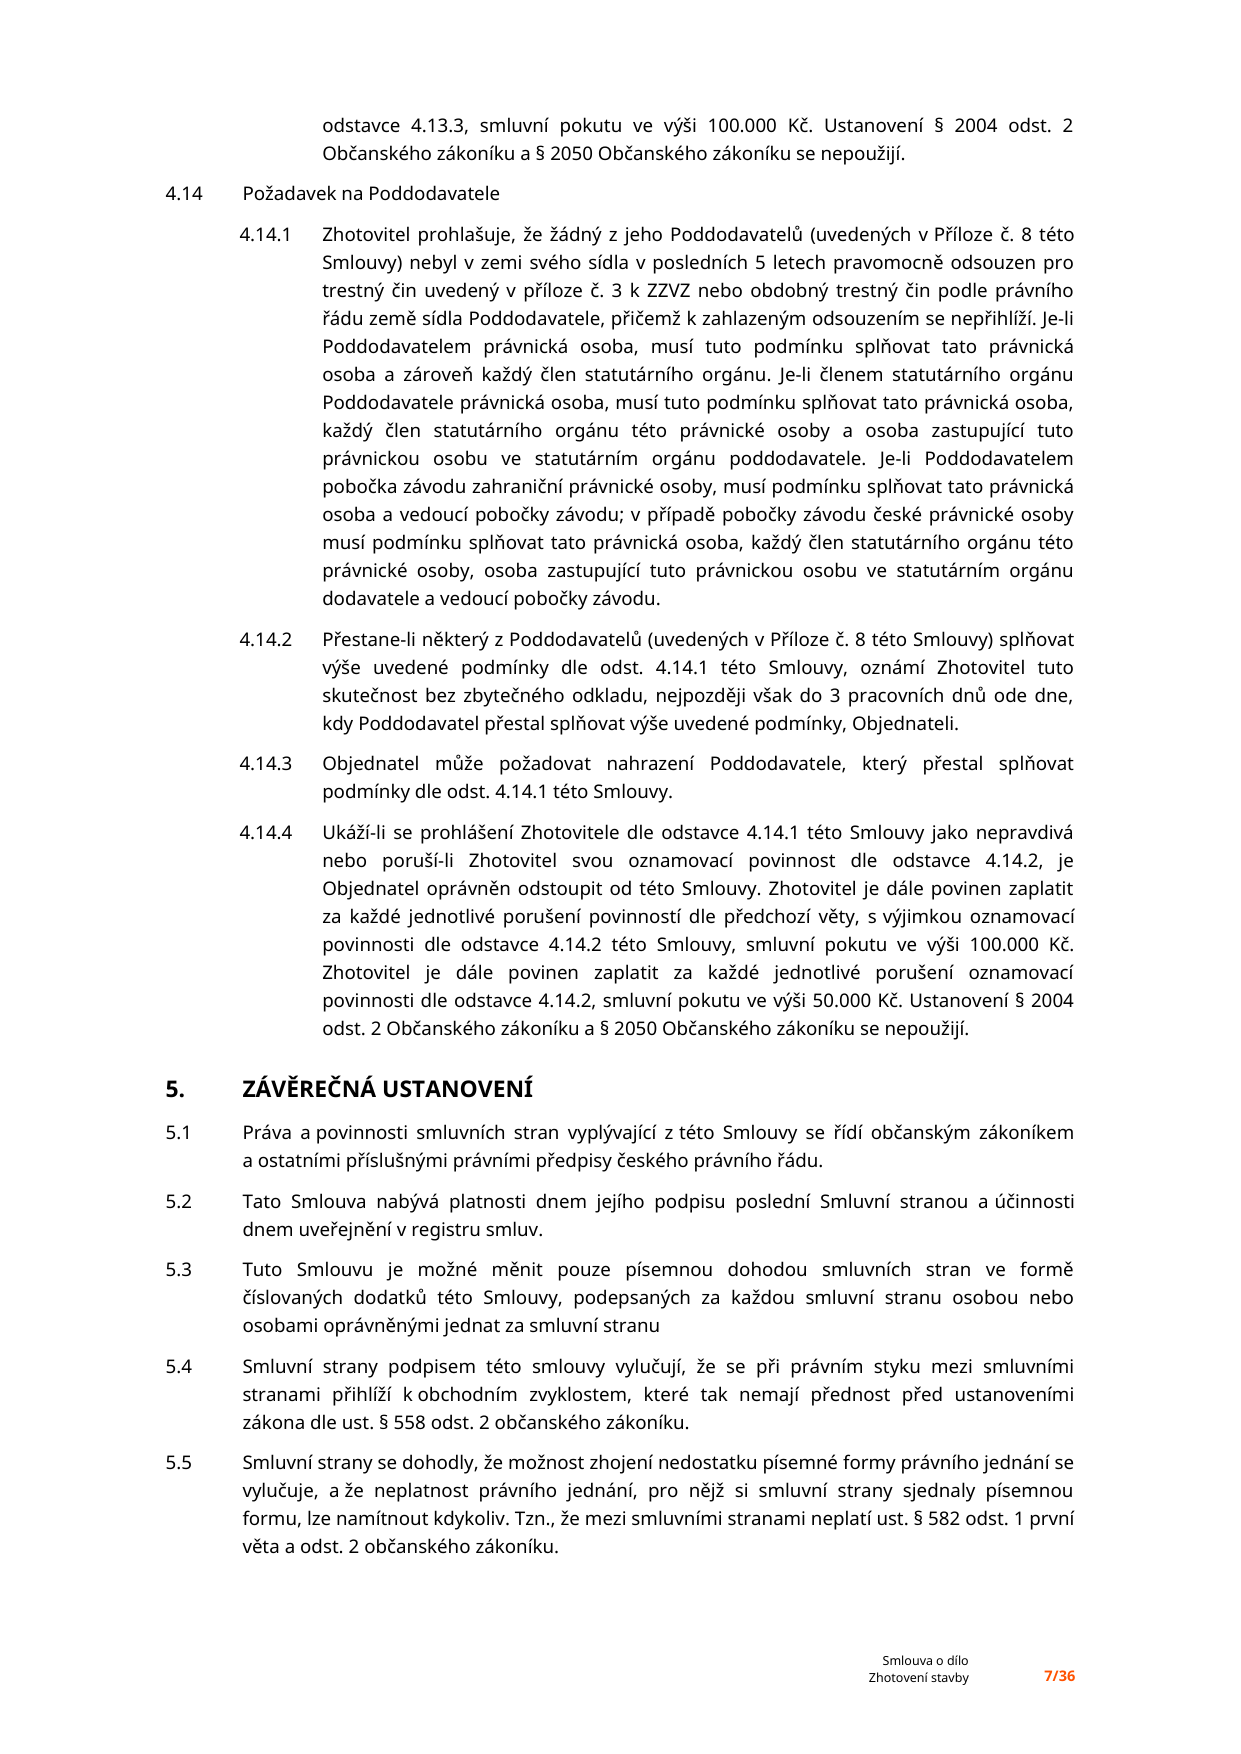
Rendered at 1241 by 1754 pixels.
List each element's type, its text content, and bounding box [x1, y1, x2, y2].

list ZÁVĚREČNÁ USTANOVENÍ [165, 1072, 1075, 1104]
list Zhotovitel prohlašuje, že žádný z jeho Poddodavatelů (uvedených v Příloze č. 8 této Smlouvy) nebyl v zemi svého sídla v posledních 5 letech pravomocně odsouzen pro trestný čin uvedený v příloze č. 3 k ZZVZ nebo obdobný trestný čin podle právního řádu země sídla Poddodavatele, přičemž k zahlazeným odsouzením se nepřihlíží. Je-li Poddodavatelem právnická osoba, musí tuto podmínku splňovat tato právnická osoba a zároveň každý člen statutárního orgánu. Je-li členem statutárního orgánu Poddodavatele právnická osoba, musí tuto podmínku splňovat tato právnická osoba, každý člen statutárního orgánu této právnické osoby a osoba zastupující tuto právnickou osobu ve statutárním orgánu poddodavatele. Je-li Poddodavatelem pobočka závodu zahraniční právnické osoby, musí podmínku splňovat tato právnická osoba a vedoucí pobočky závodu; v případě pobočky závodu české právnické osoby musí podmínku splňovat tato právnická osoba, každý člen statutárního orgánu této právnické osoby, osoba zastupující tuto právnickou osobu ve statutárním orgánu dodavatele a vedoucí pobočky závodu. [239, 221, 1075, 611]
text Tuto Smlouvu je možné měnit pouze písemnou dohodou smluvních stran ve formě číslovaných dodatků této Smlouvy, podepsaných za každou smluvní stranu osobou nebo osobami oprávněnými jednat za smluvní stranu [165, 1256, 1075, 1338]
list Objednatel může požadovat nahrazení Poddodavatele, který přestal splňovat podmínky dle odst. 4.14.1 této Smlouvy. [239, 751, 1075, 804]
text Smluvní strany podpisem této smlouvy vylučují, že se při právním styku mezi smluvními stranami přihlíží k obchodním zvyklostem, které tak nemají přednost před ustanoveními zákona dle ust. § 558 odst. 2 občanského zákoníku. [165, 1353, 1075, 1434]
text Smluvní strany se dohodly, že možnost zhojení nedostatku písemné formy právního jednání se vylučuje, a že neplatnost právního jednání, pro nějž si smluvní strany sjednaly písemnou formu, lze namítnout kdykoliv. Tzn., že mezi smluvními stranami neplatí ust. § 582 odst. 1 první věta a odst. 2 občanského zákoníku. [165, 1449, 1075, 1559]
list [239, 112, 1075, 166]
list Požadavek na Poddodavatele [165, 181, 1075, 206]
text Práva a povinnosti smluvních stran vyplývající z této Smlouvy se řídí občanským zákoníkem a ostatními příslušnými právními předpisy českého právního řádu. [165, 1119, 1075, 1173]
list Přestane-li některý z Poddodavatelů (uvedených v Příloze č. 8 této Smlouvy) splňovat výše uvedené podmínky dle odst. 4.14.1 této Smlouvy, oznámí Zhotovitel tuto skutečnost bez zbytečného odkladu, nejpozději však do 3 pracovních dnů ode dne, kdy Poddodavatel přestal splňovat výše uvedené podmínky, Objednateli. [239, 626, 1075, 736]
text Tato Smlouva nabývá platnosti dnem jejího podpisu poslední Smluvní stranou a účinnosti dnem uveřejnění v registru smluv. [165, 1188, 1075, 1241]
list Ukáží-li se prohlášení Zhotovitele dle odstavce 4.14.1 této Smlouvy jako nepravdivá nebo poruší-li Zhotovitel svou oznamovací povinnost dle odstavce 4.14.2, je Objednatel oprávněn odstoupit od této Smlouvy. Zhotovitel je dále povinen zaplatit za každé jednotlivé porušení povinností dle předchozí věty, s výjimkou oznamovací povinnosti dle odstavce 4.14.2 této Smlouvy, smluvní pokutu ve výši 100.000 Kč. Zhotovitel je dále povinen zaplatit za každé jednotlivé porušení oznamovací povinnosti dle odstavce 4.14.2, smluvní pokutu ve výši 50.000 Kč. Ustanovení § 2004 odst. 2 Občanského zákoníku a § 2050 Občanského zákoníku se nepoužijí. [239, 819, 1075, 1041]
